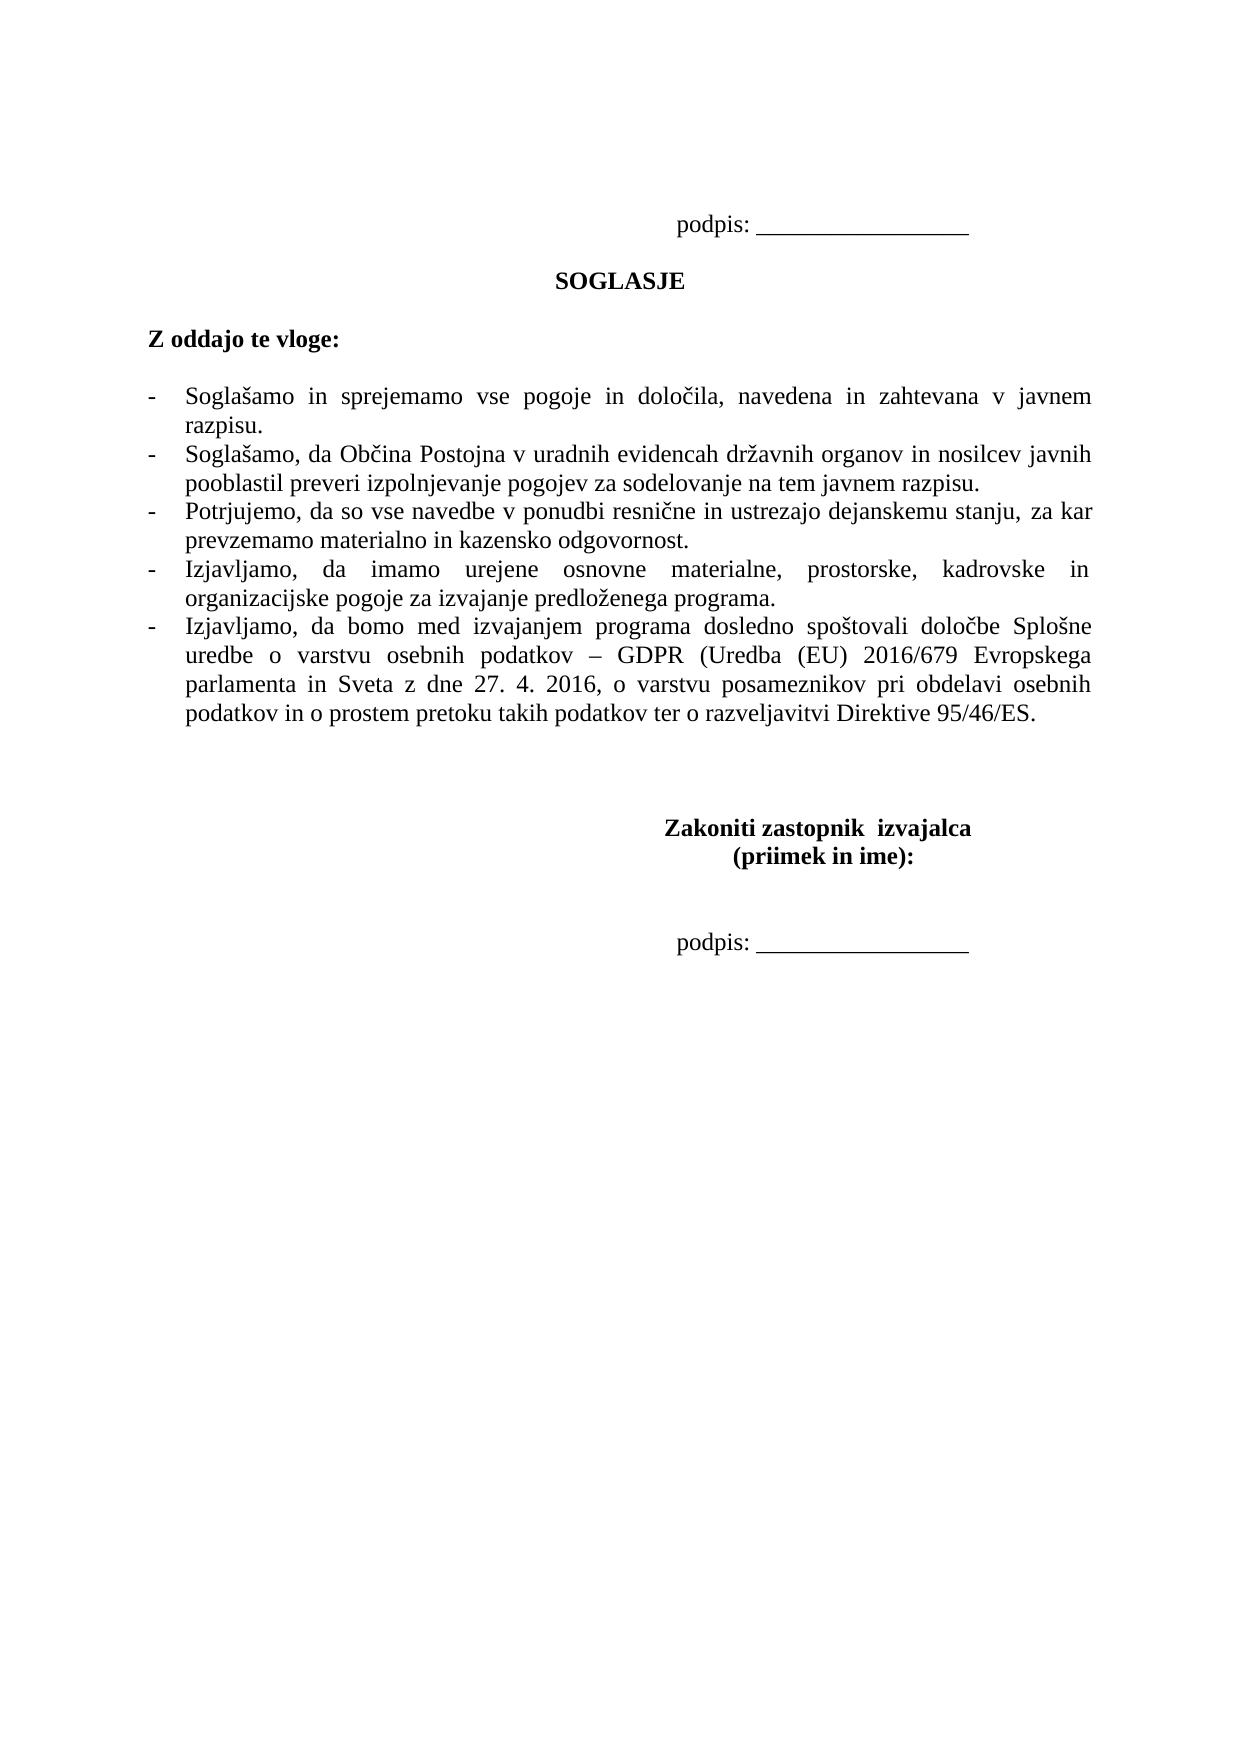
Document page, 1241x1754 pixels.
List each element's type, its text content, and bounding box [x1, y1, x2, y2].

list Izjavljamo, da imamo urejene osnovne materialne, prostorske, kadrovske in organizacijske pogoje za izvajanje predloženega programa. [148, 554, 1090, 611]
text (priimek in ime): [664, 841, 1093, 870]
list Potrjujemo, da so vse navedbe v ponudbi resnične in ustrezajo dejanskemu stanju, za kar prevzemamo materialno in kazensko odgovornost. [148, 496, 1093, 554]
list Izjavljamo, da bomo med izvajanjem programa dosledno spoštovali določbe Splošne uredbe o varstvu osebnih podatkov – GDPR (Uredba (EU) 2016/679 Evropskega parlamenta in Sveta z dne 27. 4. 2016, o varstvu posameznikov pri obdelavi osebnih podatkov in o prostem pretoku takih podatkov ter o razveljavitvi Direktive 95/46/ES. [148, 611, 1093, 726]
text Z oddajo te vloge: [148, 324, 1093, 353]
text Zakoniti zastopnik izvajalca [664, 813, 1093, 841]
text podpis: _________________ [664, 209, 1093, 238]
text podpis: _________________ [664, 927, 1093, 956]
list Soglašamo in sprejemamo vse pogoje in določila, navedena in zahtevana v javnem razpisu. [148, 381, 1093, 439]
list Soglašamo, da Občina Postojna v uradnih evidencah državnih organov in nosilcev javnih pooblastil preveri izpolnjevanje pogojev za sodelovanje na tem javnem razpisu. [148, 439, 1093, 496]
text SOGLASJE [148, 266, 1093, 295]
